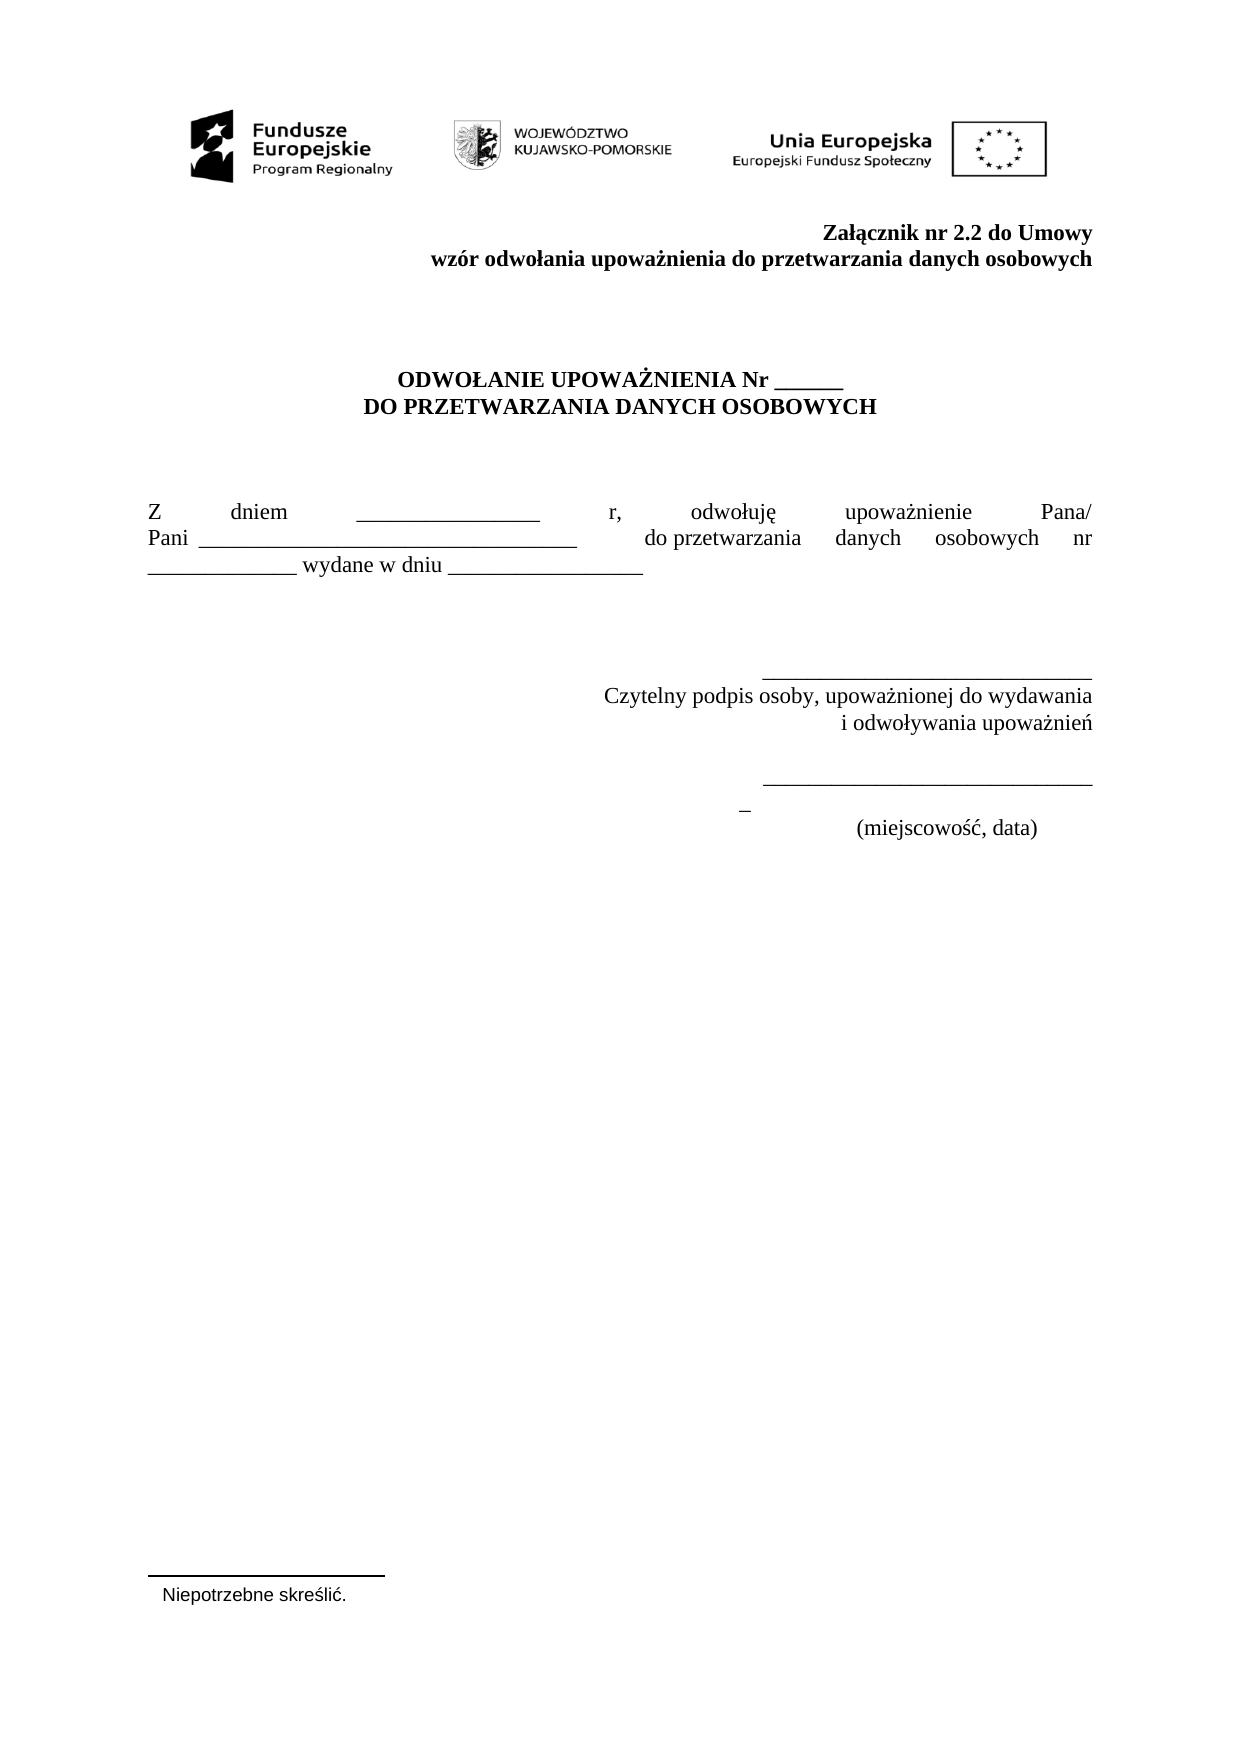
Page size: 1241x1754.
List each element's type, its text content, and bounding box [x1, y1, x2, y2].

text (miejscowość, data) [149, 814, 1093, 841]
text wzór odwołania upoważnienia do przetwarzania danych osobowych [148, 246, 1093, 272]
text Załącznik nr 2.2 do Umowy [148, 219, 1093, 246]
text _____________________________ [148, 656, 1093, 683]
text ODWOŁANIE UPOWAŻNIENIA Nr ______ DO PRZETWARZANIA DANYCH OSOBOWYCH [148, 366, 1093, 419]
text Czytelny podpis osoby, upoważnionej do wydawania i odwoływania upoważnień [593, 683, 1093, 735]
text Z dniem ________________ r, odwołuję upoważnienie Pana/ Pani_________________________________ do przetwarzania danych osobowych nr _____________ wydane w dniu _________________ [148, 498, 1093, 577]
text ______________________________ [739, 762, 1093, 814]
picture [162, 73, 1078, 193]
